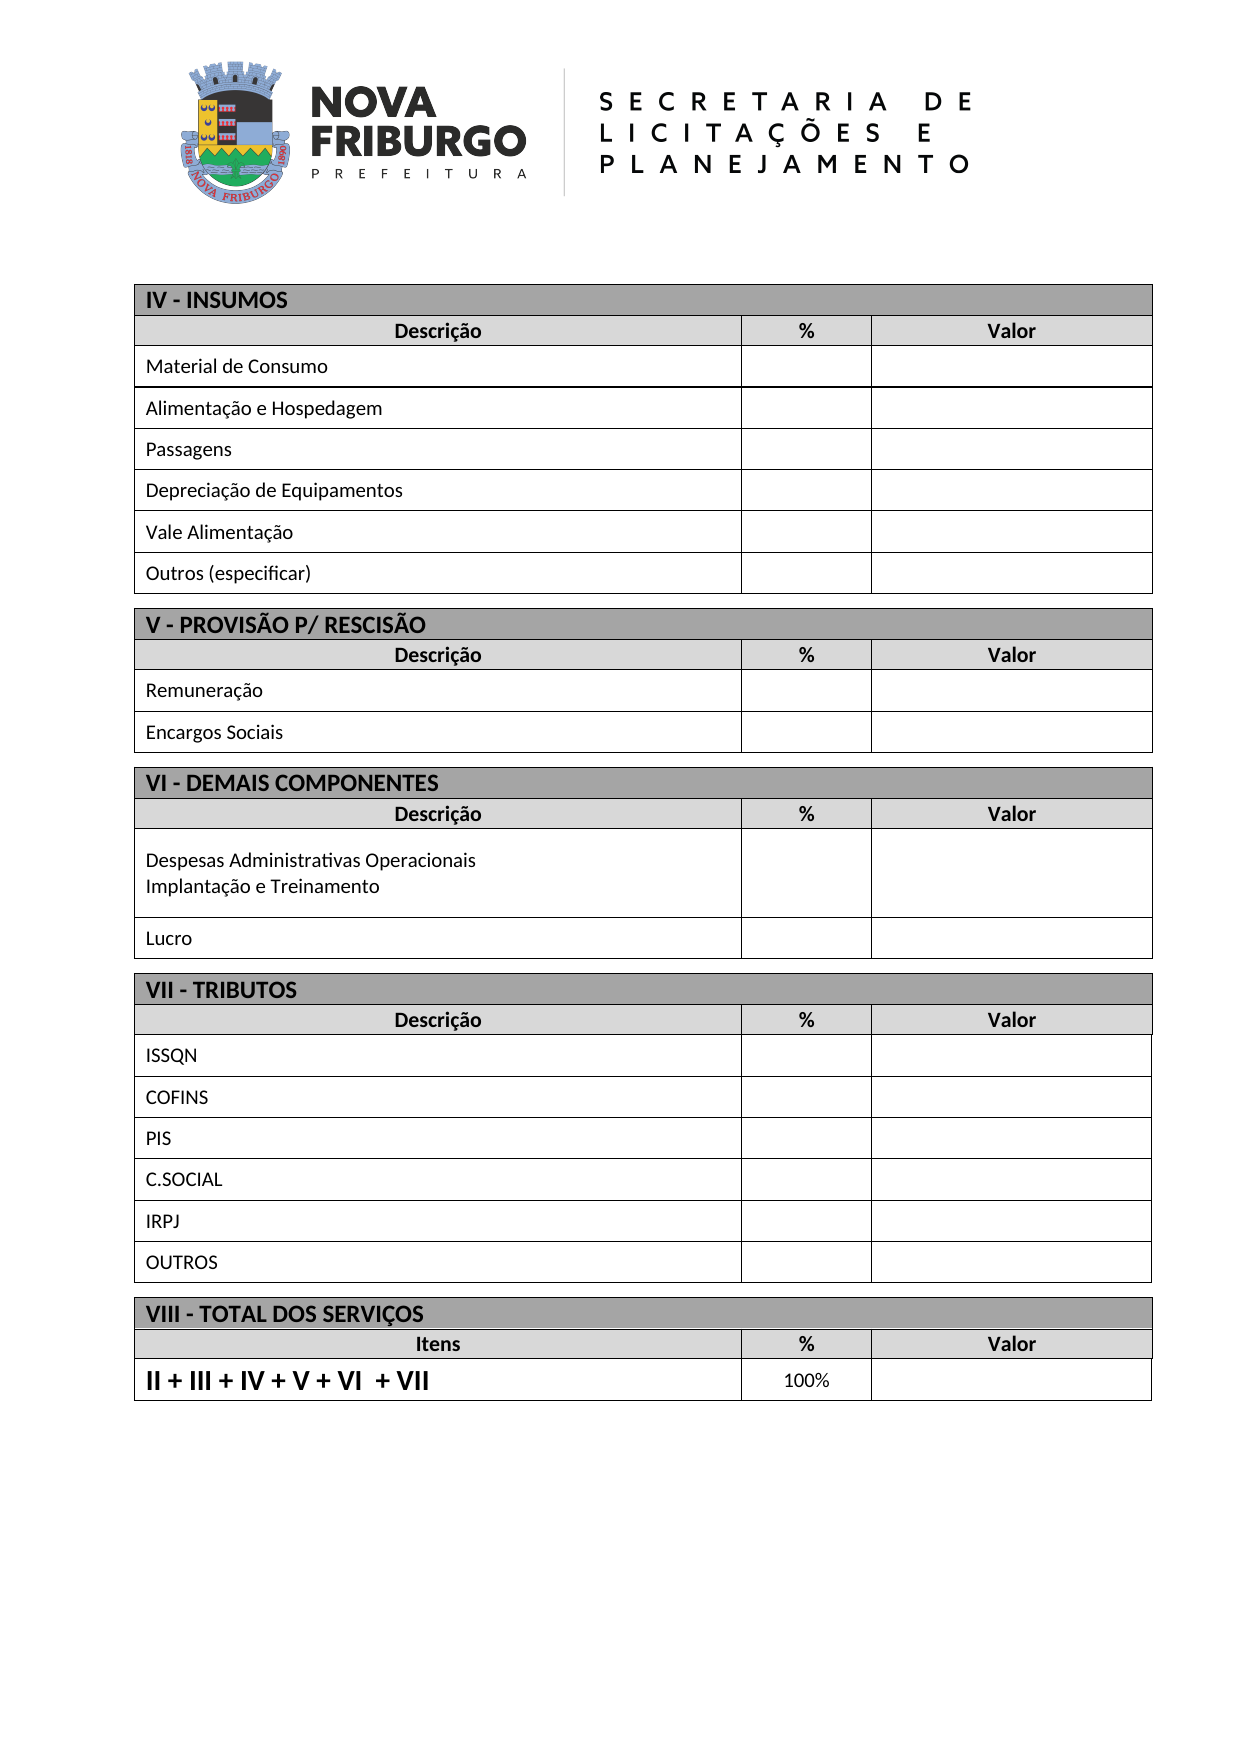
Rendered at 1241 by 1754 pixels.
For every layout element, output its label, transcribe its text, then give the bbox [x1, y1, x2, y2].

table_cell [742, 346, 871, 386]
table_cell Remuneração [135, 670, 741, 711]
table_cell Encargos Sociais [135, 712, 741, 752]
table_cell [872, 829, 1152, 917]
table_cell Descrição [135, 316, 741, 345]
table_cell [742, 470, 871, 510]
table_header IV - INSUMOS [135, 285, 1152, 315]
table_cell [872, 511, 1152, 552]
table_cell [872, 670, 1152, 711]
table_cell Valor [872, 799, 1152, 828]
table_cell [872, 553, 1152, 593]
table_cell % [742, 1005, 871, 1034]
table_cell [872, 1118, 1151, 1158]
table_cell 100% [742, 1359, 871, 1400]
table_cell Lucro [135, 918, 741, 958]
table_cell [872, 388, 1152, 428]
table_cell [742, 712, 871, 752]
table_cell [872, 1242, 1151, 1282]
table_cell Passagens [135, 429, 741, 469]
table_cell [872, 918, 1152, 958]
table_cell % [742, 316, 871, 345]
table_header VI - DEMAIS COMPONENTES [135, 768, 1152, 798]
table_cell Descrição [135, 1005, 741, 1034]
table_cell [742, 829, 871, 917]
table_cell Valor [872, 640, 1152, 669]
table_cell IRPJ [135, 1201, 741, 1241]
table_cell COFINS [135, 1077, 741, 1117]
table_cell Outros (especificar) [135, 553, 741, 593]
table_cell [742, 388, 871, 428]
table_cell Depreciação de Equipamentos [135, 470, 741, 510]
table_cell Despesas Administrativas Operacionais Implantação e Treinamento [135, 829, 741, 917]
table_cell Descrição [135, 799, 741, 828]
table_cell Material de Consumo [135, 346, 741, 386]
table_cell [742, 1159, 871, 1199]
table_cell [742, 1242, 871, 1282]
table_header VIII - TOTAL DOS SERVIÇOS [135, 1298, 1152, 1328]
table_cell [872, 429, 1152, 469]
table_cell [872, 470, 1152, 510]
table_cell [742, 670, 871, 711]
table_cell II + III + IV + V + VI + VII [135, 1359, 741, 1400]
table_header V - PROVISÃO P/ RESCISÃO [135, 609, 1152, 639]
table_cell Valor [872, 1005, 1152, 1034]
table_cell [872, 1077, 1151, 1117]
table_cell [872, 1359, 1151, 1400]
table_cell [872, 1035, 1151, 1076]
table_cell C.SOCIAL [135, 1159, 741, 1199]
picture [108, 14, 1043, 243]
table_cell % [742, 1330, 871, 1358]
table_cell [742, 1077, 871, 1117]
table_cell [742, 1035, 871, 1076]
table_cell ISSQN [135, 1035, 741, 1076]
table_cell [742, 1118, 871, 1158]
table_cell [872, 1159, 1151, 1199]
table_cell % [742, 640, 871, 669]
table_cell % [742, 799, 871, 828]
table_cell Alimentação e Hospedagem [135, 388, 741, 428]
table_cell [742, 1201, 871, 1241]
table_cell OUTROS [135, 1242, 741, 1282]
table_cell [872, 712, 1152, 752]
table_header VII - TRIBUTOS [135, 974, 1152, 1004]
table_cell Valor [872, 316, 1152, 345]
table_cell PIS [135, 1118, 741, 1158]
table_cell [872, 346, 1152, 386]
table_cell [742, 918, 871, 958]
table_cell Valor [872, 1330, 1152, 1358]
table_cell [742, 511, 871, 552]
table_cell [872, 1201, 1151, 1241]
table_cell [742, 553, 871, 593]
table_cell Vale Alimentação [135, 511, 741, 552]
table_cell Itens [135, 1330, 741, 1358]
table_cell [742, 429, 871, 469]
table_cell Descrição [135, 640, 741, 669]
